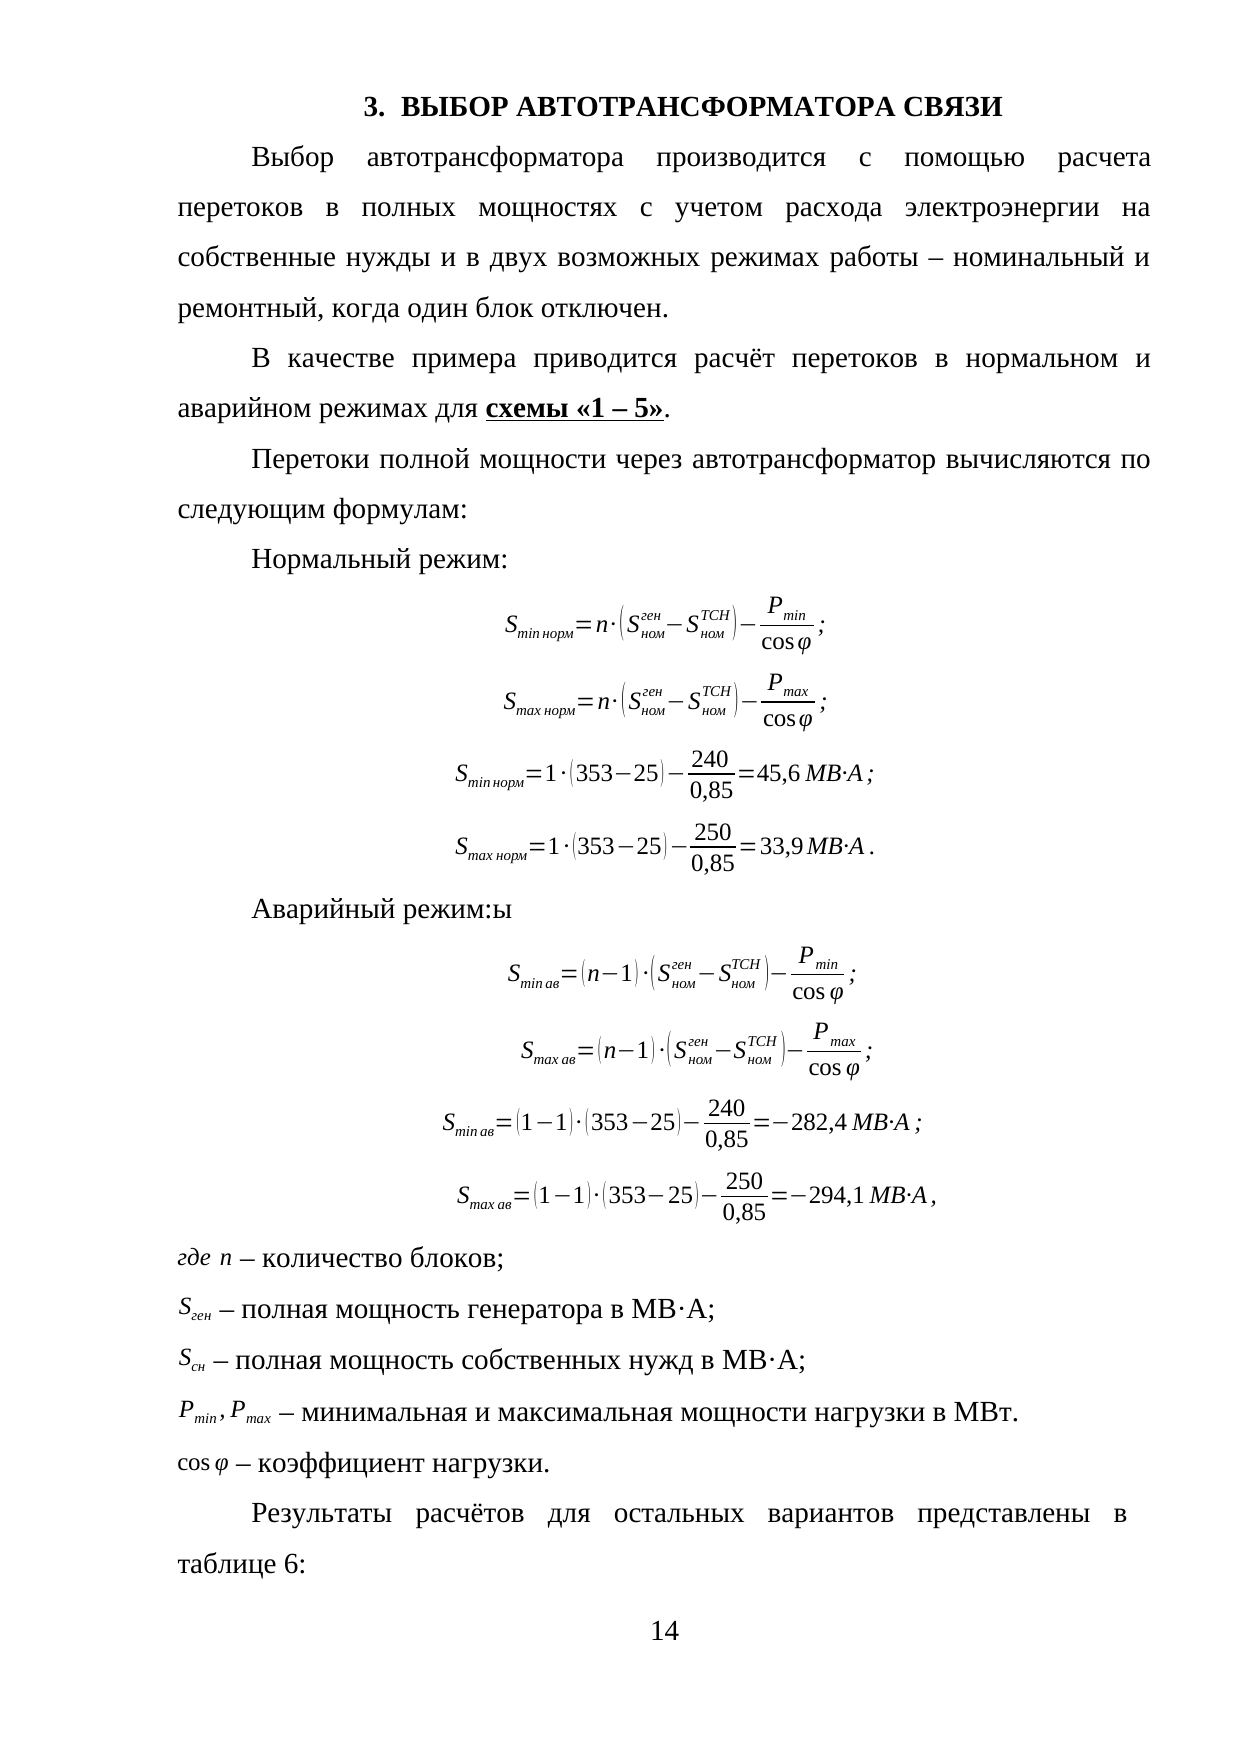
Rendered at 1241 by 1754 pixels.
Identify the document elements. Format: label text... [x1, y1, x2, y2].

text Нормальный режим: [177, 541, 1152, 575]
text В качестве примера приводится расчёт перетоков в нормальном и аварийном режимах для схемы «1 – 5». [177, 340, 1152, 424]
text Результаты расчётов для остальных вариантов представлены в таблице 6: [177, 1495, 1152, 1579]
text – минимальная и максимальная мощности нагрузки в МВт. [177, 1394, 1152, 1428]
text Выбор автотрансформатора производится с помощью расчета перетоков в полных мощностях с учетом расхода электроэнергии на собственные нужды и в двух возможных режимах работы – номинальный и ремонтный, когда один блок отключен. [177, 139, 1152, 323]
text – полная мощность генератора в МВ·А; [177, 1291, 1152, 1325]
text – количество блоков; [177, 1240, 1152, 1274]
text Перетоки полной мощности через автотрансформатор вычисляются по следующим формулам: [177, 441, 1152, 525]
text – коэффициент нагрузки. [177, 1445, 1152, 1479]
text Аварийный режим:ы [177, 891, 1152, 924]
subtitle ВЫБОР АВТОТРАНСФОРМАТОРА СВЯЗИ [215, 89, 1152, 122]
text – полная мощность собственных нужд в МВ·А; [177, 1342, 1152, 1377]
